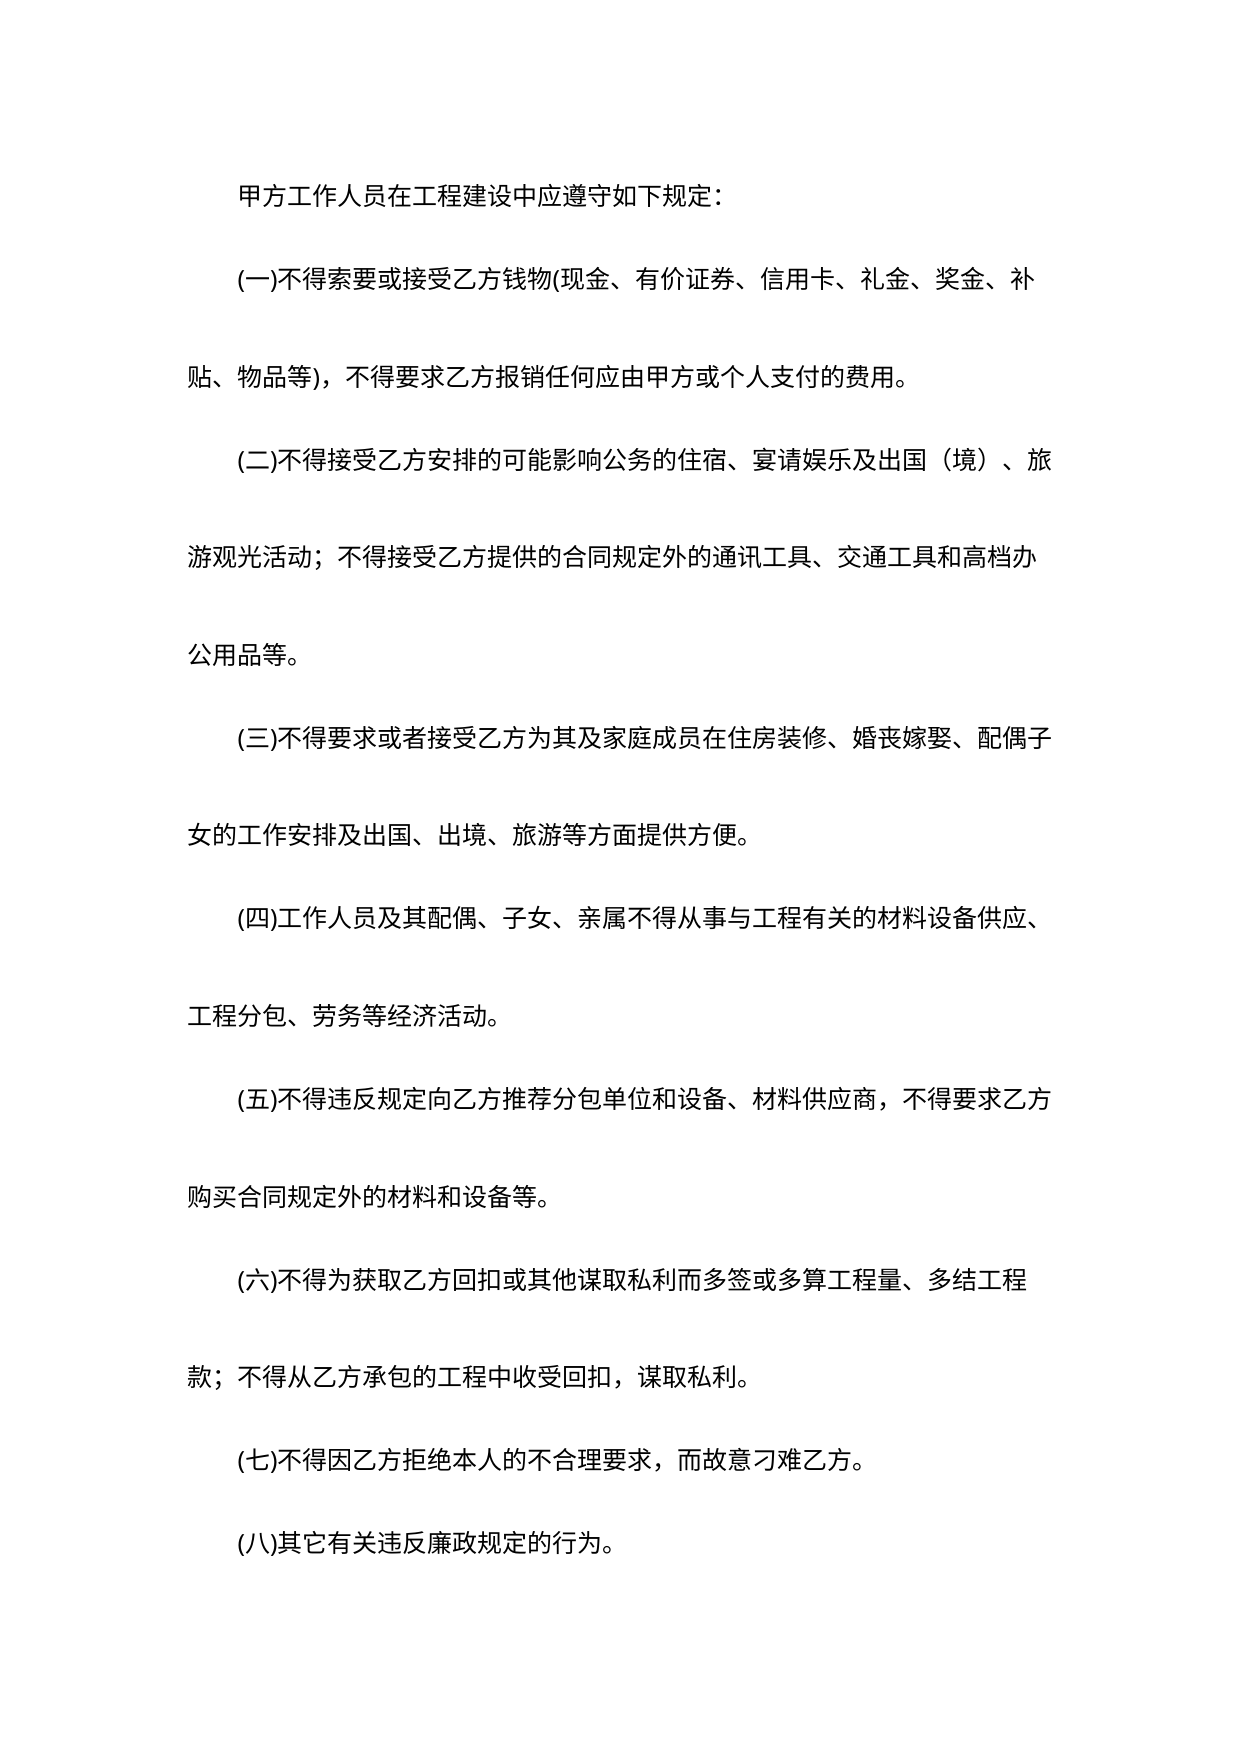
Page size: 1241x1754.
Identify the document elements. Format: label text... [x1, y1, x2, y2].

text (三)不得要求或者接受乙方为其及家庭成员在住房装修、婚丧嫁娶、配偶子女的工作安排及出国、出境、旅游等方面提供方便。 [187, 704, 1053, 866]
text (一)不得索要或接受乙方钱物(现金、有价证券、信用卡、礼金、奖金、补贴、物品等)，不得要求乙方报销任何应由甲方或个人支付的费用。 [187, 245, 1053, 408]
text (四)工作人员及其配偶、子女、亲属不得从事与工程有关的材料设备供应、工程分包、劳务等经济活动。 [187, 884, 1053, 1047]
text (八)其它有关违反廉政规定的行为。 [187, 1509, 1053, 1574]
text (五)不得违反规定向乙方推荐分包单位和设备、材料供应商，不得要求乙方购买合同规定外的材料和设备等。 [187, 1065, 1053, 1228]
text (二)不得接受乙方安排的可能影响公务的住宿、宴请娱乐及出国（境）、旅游观光活动；不得接受乙方提供的合同规定外的通讯工具、交通工具和高档办公用品等。 [187, 426, 1053, 686]
text (七)不得因乙方拒绝本人的不合理要求，而故意刁难乙方。 [187, 1426, 1053, 1491]
text (六)不得为获取乙方回扣或其他谋取私利而多签或多算工程量、多结工程款；不得从乙方承包的工程中收受回扣，谋取私利。 [187, 1246, 1053, 1408]
text 甲方工作人员在工程建设中应遵守如下规定： [187, 162, 1053, 227]
